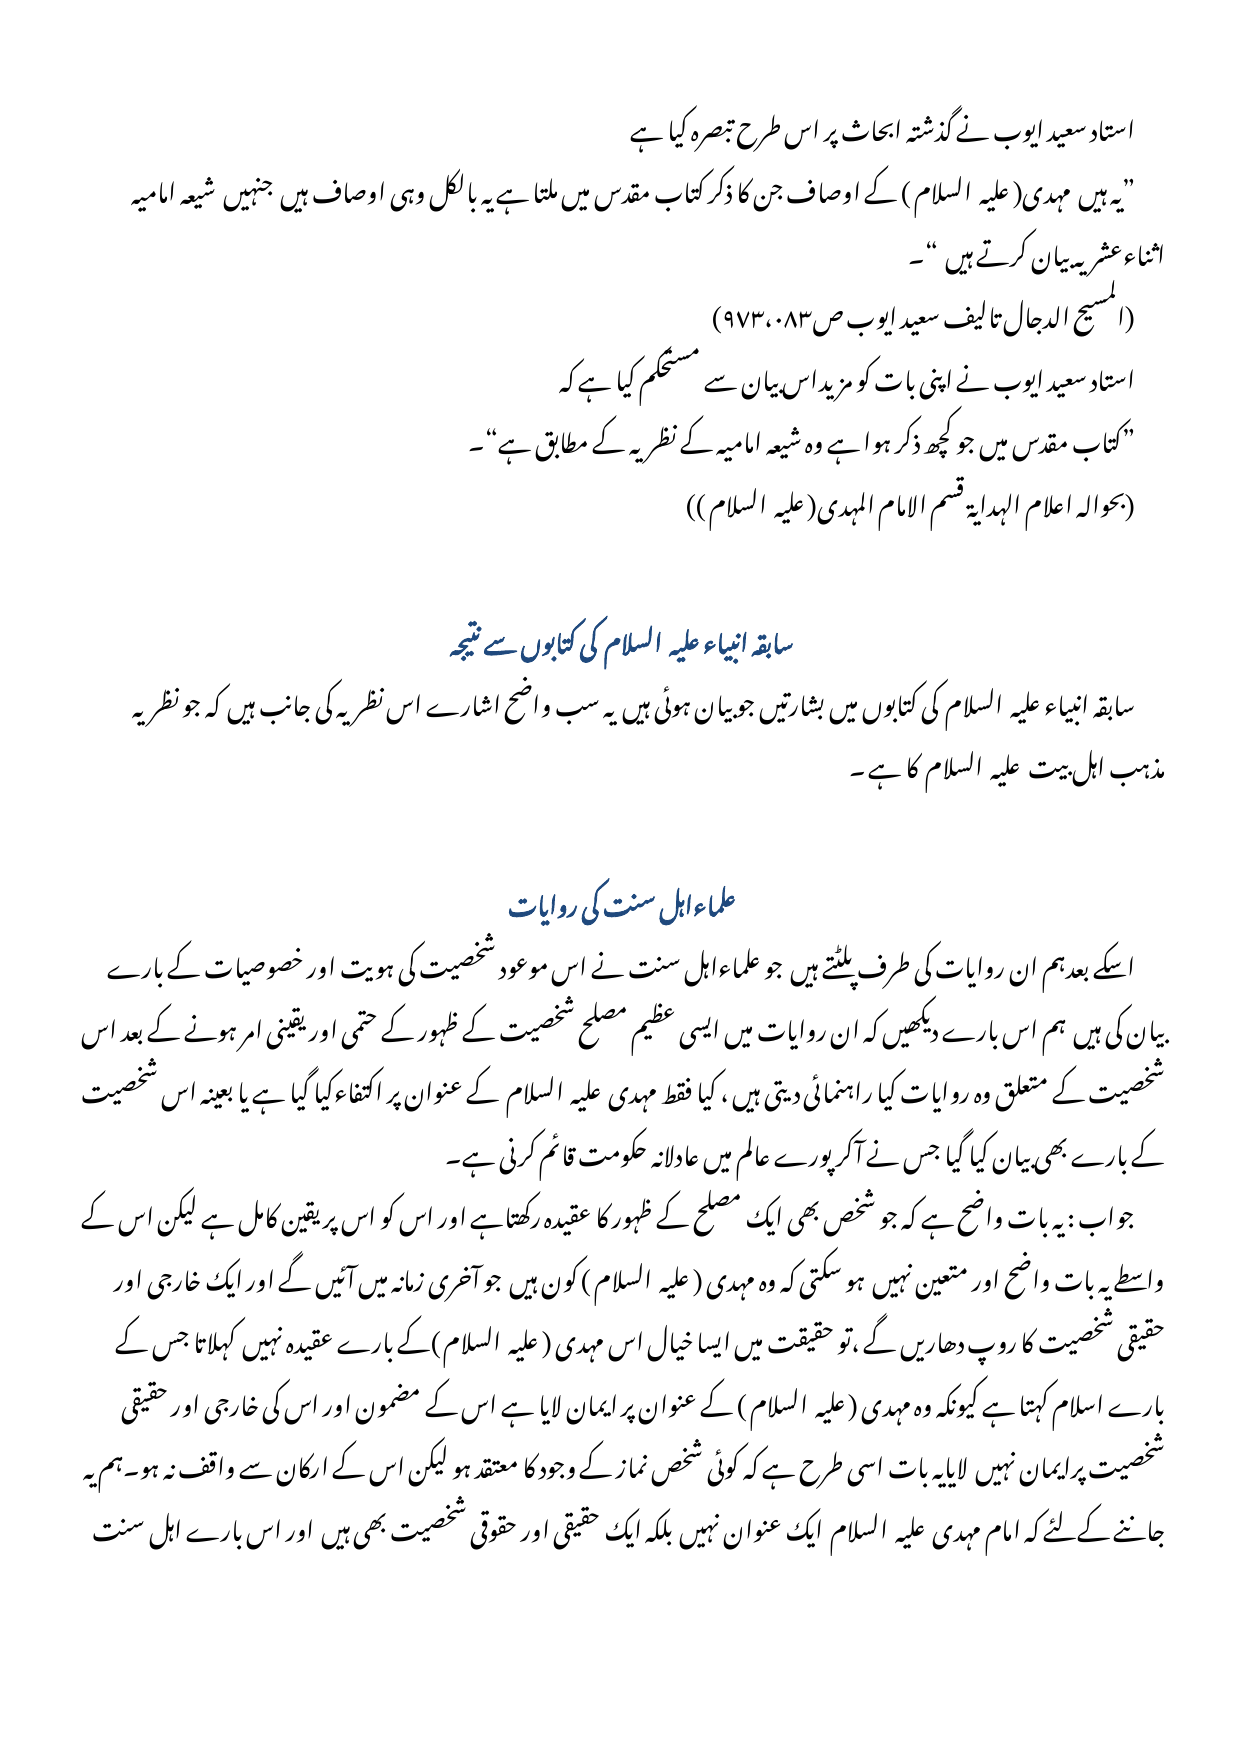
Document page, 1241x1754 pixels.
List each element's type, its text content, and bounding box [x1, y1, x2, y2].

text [75, 1181, 1165, 1556]
text سابقہ انبیاء علیہ السلام کی کتابوں میں بشارتیں جو بیان ہوئی ہیں یہ سب واضح اشارے اس نظریہ کی جانب ہیں کہ جو نظریہ مذہب اہل بیت علیہ السلام کا ہے ۔ [75, 669, 1165, 794]
subtitle سابقہ انبیاء علیہ السلام کی کتابوں سے نتیجہ [75, 606, 1165, 669]
text ”کتاب مقدس میں جو کچھ ذکر ہوا ہے وہ شیعہ امامیہ کے نظریہ کے مطابق ہے“۔ [75, 406, 1165, 469]
text استاد سعید ایوب نے اپنی بات کو مزیداس بیان سے مستحکم کیا ہے کہ [75, 344, 1165, 406]
text ”یہ ہیں مہدی( علیہ السلام ) کے اوصاف جن کا ذکر کتاب مقدس میں ملتا ہے یہ بالکل وہی اوصاف ہیں جنہیں شیعہ امامیہ اثناءعشریہ بیان کرتے ہیں “۔ [75, 156, 1165, 281]
text استاد سعید ایوب نے گذشتہ ابحاث پر اس طرح تبصرہ کیا ہے [75, 94, 1165, 156]
text اسکے بعدہم ان روایات کی طرف پلٹتے ہیں جو علماءاہل سنت نے اس موعود شخصیت کی ہویت اور خصوصیات کے بارے بیان کی ہیں ہم اس بارے دیکھیں کہ ان روایات میں ایسی عظیم مصلح شخصیت کے ظہور کے حتمی اور یقینی امر ہونے کے بعد اس شخصیت کے متعلق وہ روایات کیا راہنمائی دیتی ہیں ، کیا فقط مہدی علیہ السلام کے عنوان پر اکتفاءکیا گیا ہے یا بعینہ اس شخصیت کے بارے بھی بیان کیا گیا جس نے آکر پورے عالم میں عادلانہ حکومت قائم کرنی ہے۔ [75, 931, 1165, 1181]
text (المسیح الدجال تالیف سعید ایوب ص۹۷۳،۰۸۳) [75, 281, 1165, 344]
subtitle علماءاہل سنت کی روایات [75, 869, 1165, 931]
text (بحوالہ اعلام الہدایة قسم الامام المہدی( علیہ السلام )) [75, 469, 1165, 531]
